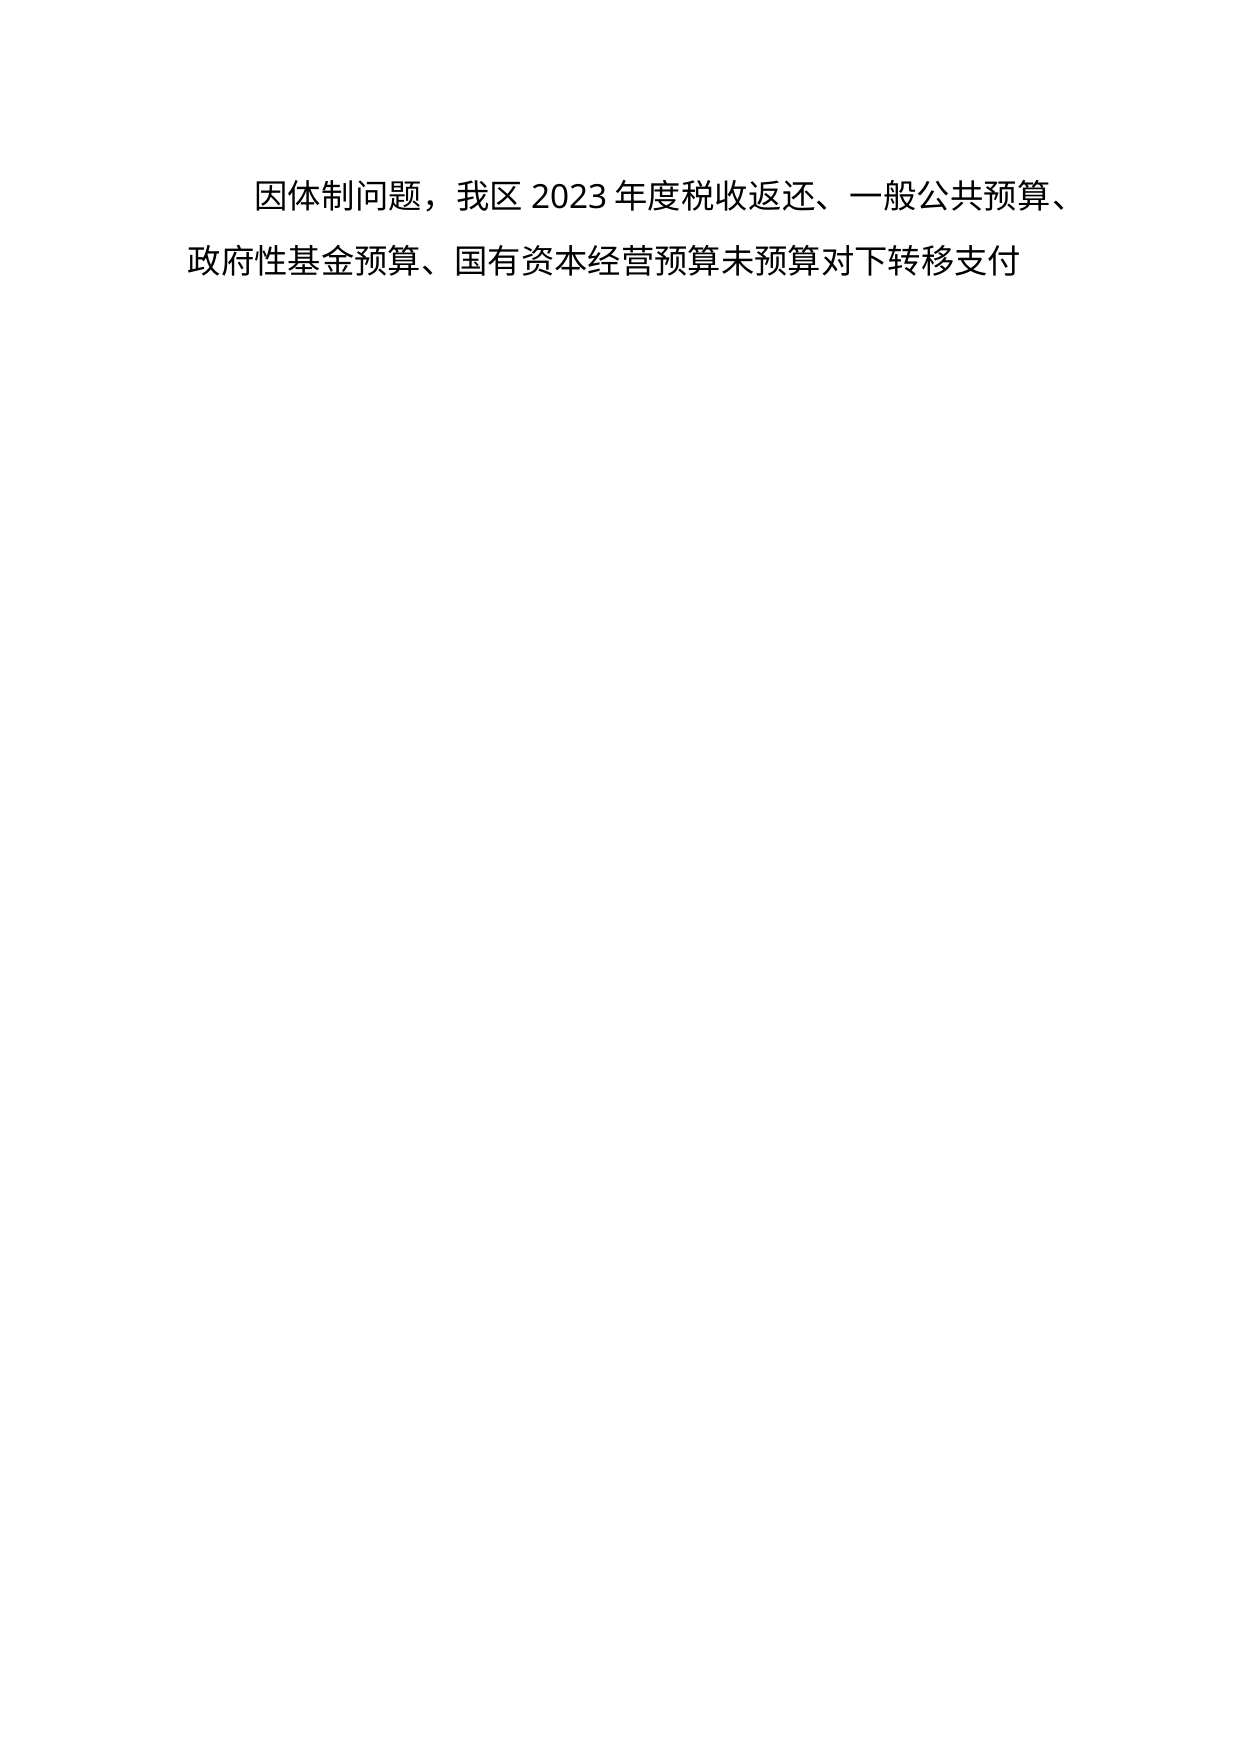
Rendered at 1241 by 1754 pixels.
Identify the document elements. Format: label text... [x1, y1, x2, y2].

text 因体制问题，我区2023年度税收返还、一般公共预算、政府性基金预算、国有资本经营预算未预算对下转移支付 [187, 162, 1053, 292]
